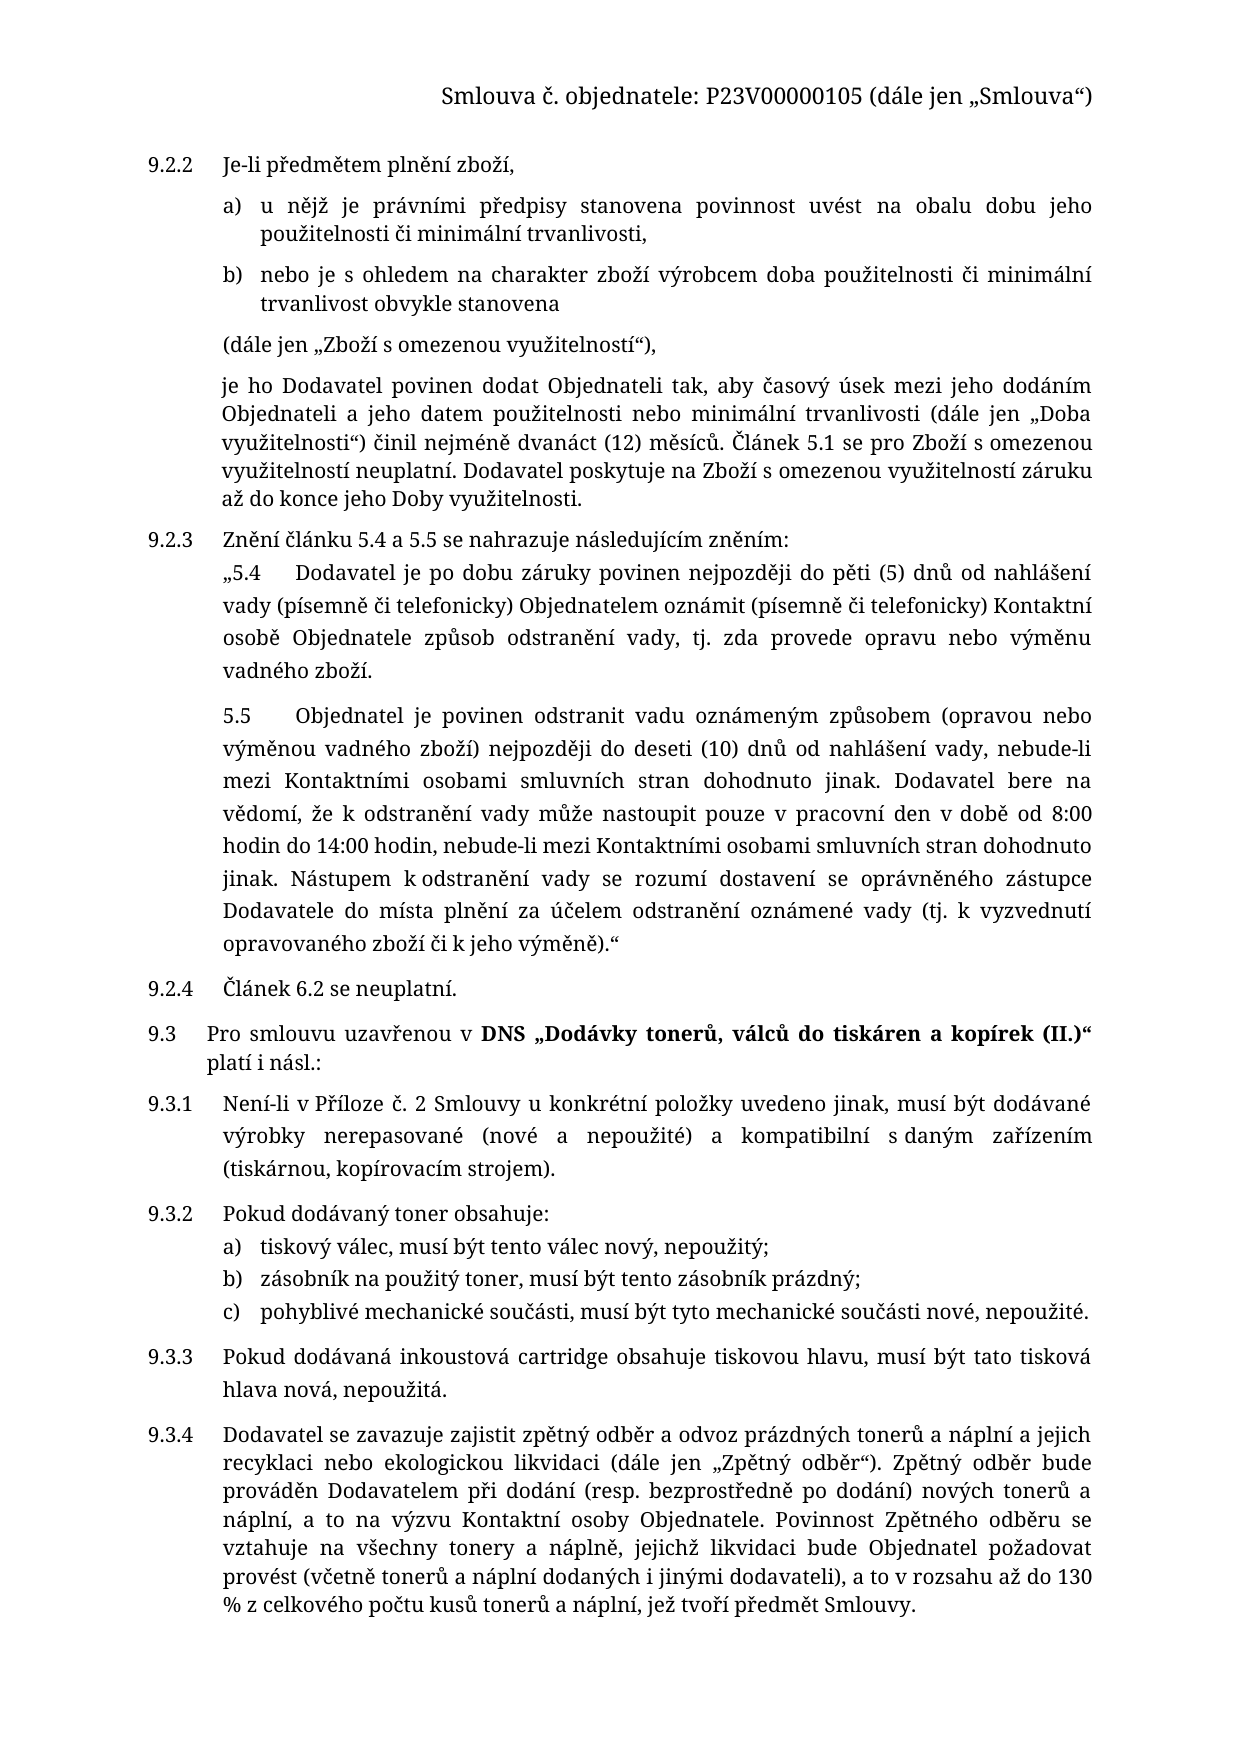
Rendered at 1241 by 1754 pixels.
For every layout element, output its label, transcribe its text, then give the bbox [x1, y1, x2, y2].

list Není-li v Příloze č. 2 Smlouvy u konkrétní položky uvedeno jinak, musí být dodávané výrobky nerepasované (nové a nepoužité) a kompatibilní s daným zařízením (tiskárnou, kopírovacím strojem). [148, 1089, 1093, 1182]
list pohyblivé mechanické součásti, musí být tyto mechanické součásti nové, nepoužité. [223, 1297, 1093, 1325]
list 5.5 Objednatel je povinen odstranit vadu oznámeným způsobem (opravou nebo výměnou vadného zboží) nejpozději do deseti (10) dnů od nahlášení vady, nebude-li mezi Kontaktními osobami smluvních stran dohodnuto jinak. Dodavatel bere na vědomí, že k odstranění vady může nastoupit pouze v pracovní den v době od 8:00 hodin do 14:00 hodin, nebude-li mezi Kontaktními osobami smluvních stran dohodnuto jinak. Nástupem k odstranění vady se rozumí dostavení se oprávněného zástupce Dodavatele do místa plnění za účelem odstranění oznámené vady (tj. k vyzvednutí opravovaného zboží či k jeho výměně).“ [223, 701, 1093, 958]
list Pokud dodávaný toner obsahuje: [148, 1199, 1093, 1228]
list Pro smlouvu uzavřenou v DNS „Dodávky tonerů, válců do tiskáren a kopírek (II.)“ platí i násl.: [148, 1019, 1093, 1076]
list zásobník na použitý toner, musí být tento zásobník prázdný; [223, 1264, 1093, 1293]
list nebo je s ohledem na charakter zboží výrobcem doba použitelnosti či minimální trvanlivost obvykle stanovena [223, 261, 1093, 317]
list tiskový válec, musí být tento válec nový, nepoužitý; [223, 1232, 1093, 1260]
list „5.4 Dodavatel je po dobu záruky povinen nejpozději do pěti (5) dnů od nahlášení vady (písemně či telefonicky) Objednatelem oznámit (písemně či telefonicky) Kontaktní osobě Objednatele způsob odstranění vady, tj. zda provede opravu nebo výměnu vadného zboží. [223, 558, 1093, 684]
list Dodavatel se zavazuje zajistit zpětný odběr a odvoz prázdných tonerů a náplní a jejich recyklaci nebo ekologickou likvidaci (dále jen „Zpětný odběr“). Zpětný odběr bude prováděn Dodavatelem při dodání (resp. bezprostředně po dodání) nových tonerů a náplní, a to na výzvu Kontaktní osoby Objednatele. Povinnost Zpětného odběru se vztahuje na všechny tonery a náplně, jejichž likvidaci bude Objednatel požadovat provést (včetně tonerů a náplní dodaných i jinými dodavateli), a to v rozsahu až do 130 % z celkového počtu kusů tonerů a náplní, jež tvoří předmět Smlouvy. [148, 1420, 1093, 1619]
list u nějž je právními předpisy stanovena povinnost uvést na obalu dobu jeho použitelnosti či minimální trvanlivosti, [223, 191, 1093, 248]
list Článek 6.2 se neuplatní. [148, 974, 1093, 1003]
text je ho Dodavatel povinen dodat Objednateli tak, aby časový úsek mezi jeho dodáním Objednateli a jeho datem použitelnosti nebo minimální trvanlivosti (dále jen „Doba využitelnosti“) činil nejméně dvanáct (12) měsíců. Článek 5.1 se pro Zboží s omezenou využitelností neuplatní. Dodavatel poskytuje na Zboží s omezenou využitelností záruku až do konce jeho Doby využitelnosti. [221, 371, 1093, 513]
list Pokud dodávaná inkoustová cartridge obsahuje tiskovou hlavu, musí být tato tisková hlava nová, nepoužitá. [148, 1342, 1093, 1403]
list Znění článku 5.4 a 5.5 se nahrazuje následujícím zněním: [148, 526, 1093, 554]
text (dále jen „Zboží s omezenou využitelností“), [223, 330, 1093, 358]
list Je-li předmětem plnění zboží, [148, 150, 1093, 179]
